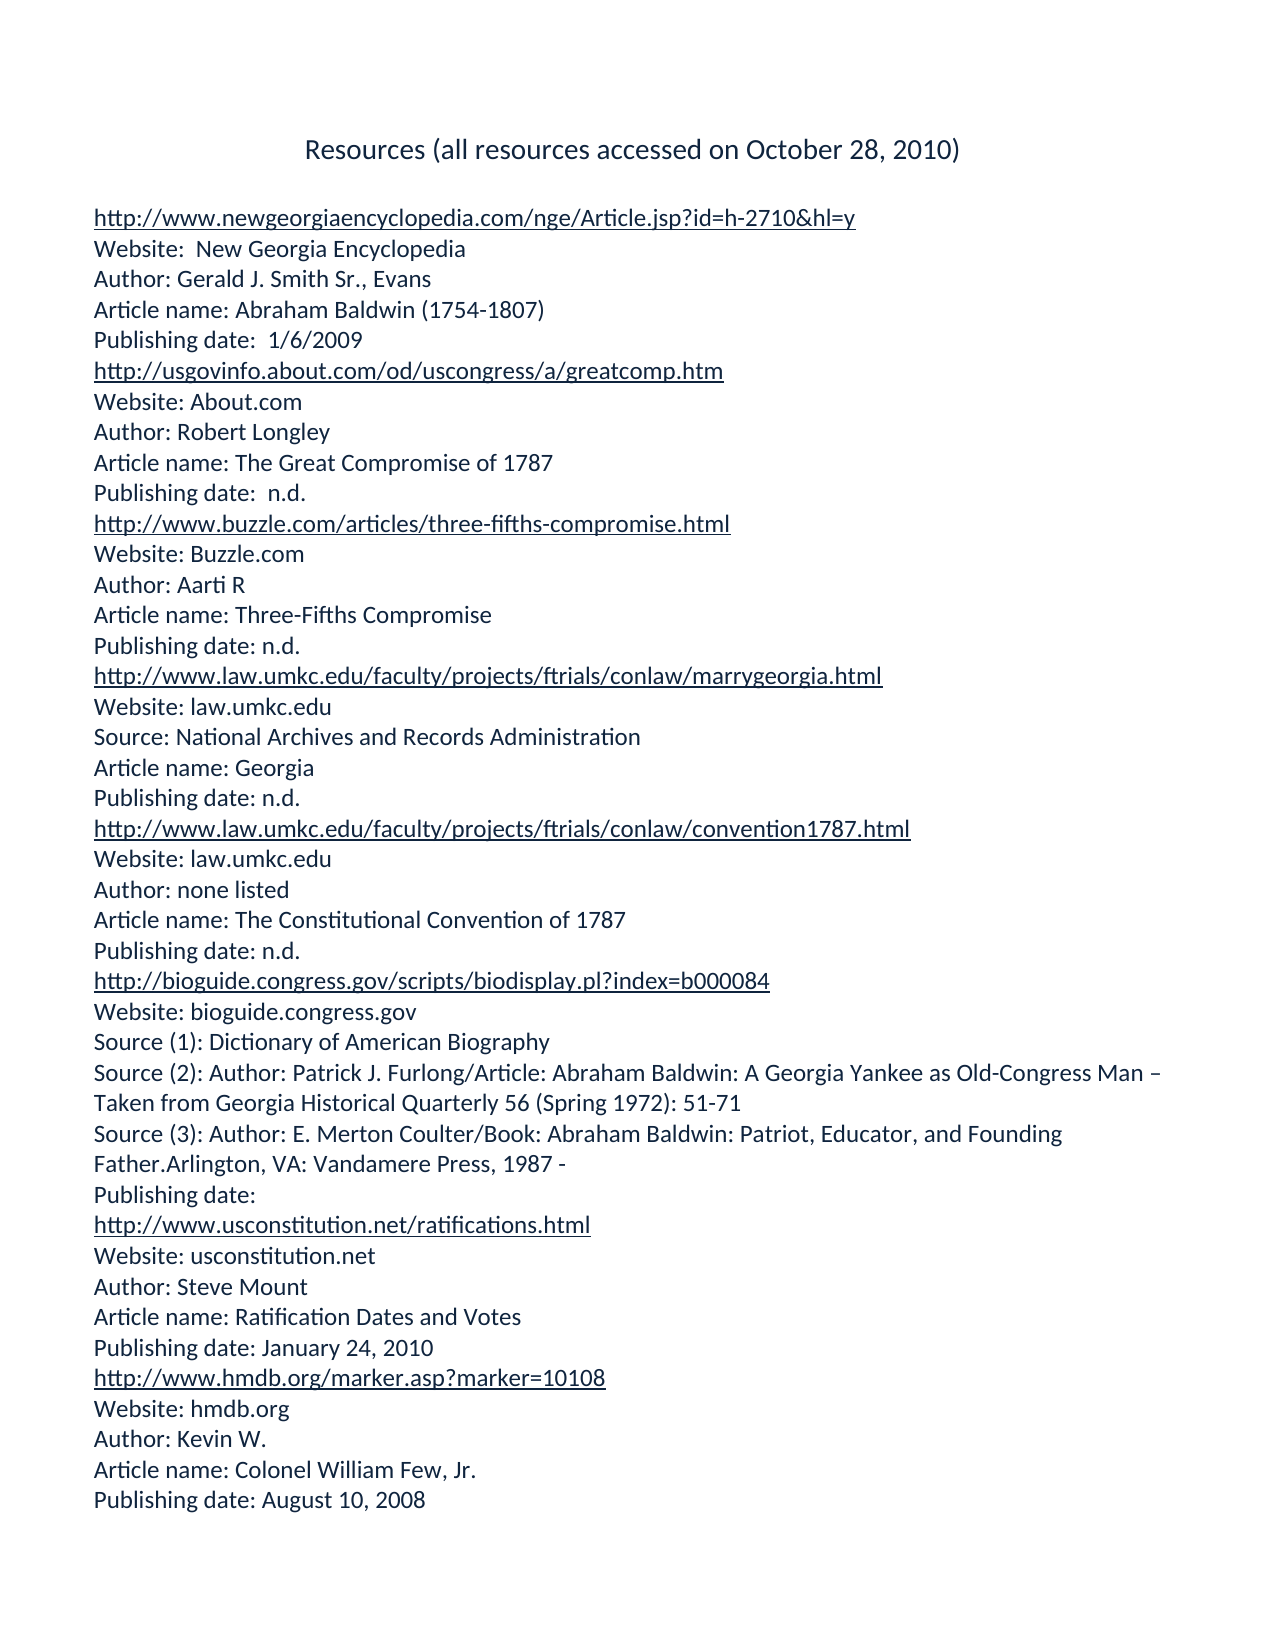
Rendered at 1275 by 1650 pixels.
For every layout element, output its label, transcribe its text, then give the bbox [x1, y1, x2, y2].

text Author: Steve Mount [94, 1271, 1172, 1301]
text http://www.law.umkc.edu/faculty/projects/ftrials/conlaw/marrygeorgia.html [94, 660, 1172, 691]
text Article name: Three-Fifths Compromise [94, 599, 1172, 630]
text http://bioguide.congress.gov/scripts/biodisplay.pl?index=b000084 [94, 966, 1172, 996]
text Author: Kevin W. [94, 1423, 1172, 1454]
text Article name: Georgia [94, 752, 1172, 782]
text Author: Robert Longley [94, 416, 1172, 447]
text Website: law.umkc.edu [94, 691, 1172, 721]
text Article name: Abraham Baldwin (1754-1807) [94, 294, 1172, 324]
text Article name: The Great Compromise of 1787 [94, 447, 1172, 477]
text Article name: Ratification Dates and Votes [94, 1301, 1172, 1332]
text Publishing date: n.d. [94, 935, 1172, 966]
text Website: Buzzle.com [94, 538, 1172, 569]
text Author: Aarti R [94, 569, 1172, 599]
text http://usgovinfo.about.com/od/uscongress/a/greatcomp.htm [94, 355, 1172, 386]
text Source: National Archives and Records Administration [94, 721, 1172, 752]
text Website: usconstitution.net [94, 1240, 1172, 1271]
text Source (1): Dictionary of American Biography [94, 1027, 1172, 1057]
text http://www.buzzle.com/articles/three-fifths-compromise.html [94, 508, 1172, 538]
text Website: New Georgia Encyclopedia [94, 233, 1172, 263]
text Publishing date: [94, 1179, 1172, 1210]
text Source (2): Author: Patrick J. Furlong/Article: Abraham Baldwin: A Georgia Yankee as Old-Congress Man – Taken from Georgia Historical Quarterly 56 (Spring 1972): 51-71 [94, 1057, 1172, 1118]
text Source (3): Author: E. Merton Coulter/Book: Abraham Baldwin: Patriot, Educator, and Founding Father.Arlington, VA: Vandamere Press, 1987 - [94, 1118, 1172, 1179]
text http://www.law.umkc.edu/faculty/projects/ftrials/conlaw/convention1787.html [94, 813, 1172, 843]
text Website: About.com [94, 386, 1172, 416]
text Author: Gerald J. Smith Sr., Evans [94, 263, 1172, 294]
text http://www.hmdb.org/marker.asp?marker=10108 [94, 1362, 1172, 1393]
text Website: hmdb.org [94, 1393, 1172, 1423]
text http://www.usconstitution.net/ratifications.html [94, 1210, 1172, 1240]
text http://www.newgeorgiaencyclopedia.com/nge/Article.jsp?id=h-2710&hl=y [94, 202, 1172, 233]
text Resources (all resources accessed on October 28, 2010) [94, 131, 1172, 167]
text Website: law.umkc.edu [94, 843, 1172, 874]
text Author: none listed [94, 874, 1172, 904]
text Publishing date: n.d. [94, 782, 1172, 813]
text Publishing date: n.d. [94, 477, 1172, 508]
text Publishing date: January 24, 2010 [94, 1332, 1172, 1362]
text Publishing date: n.d. [94, 630, 1172, 660]
text Article name: Colonel William Few, Jr. [94, 1454, 1172, 1484]
text Website: bioguide.congress.gov [94, 996, 1172, 1027]
text Publishing date: August 10, 2008 [94, 1484, 1172, 1515]
text Article name: The Constitutional Convention of 1787 [94, 904, 1172, 935]
text Publishing date: 1/6/2009 [94, 324, 1172, 355]
